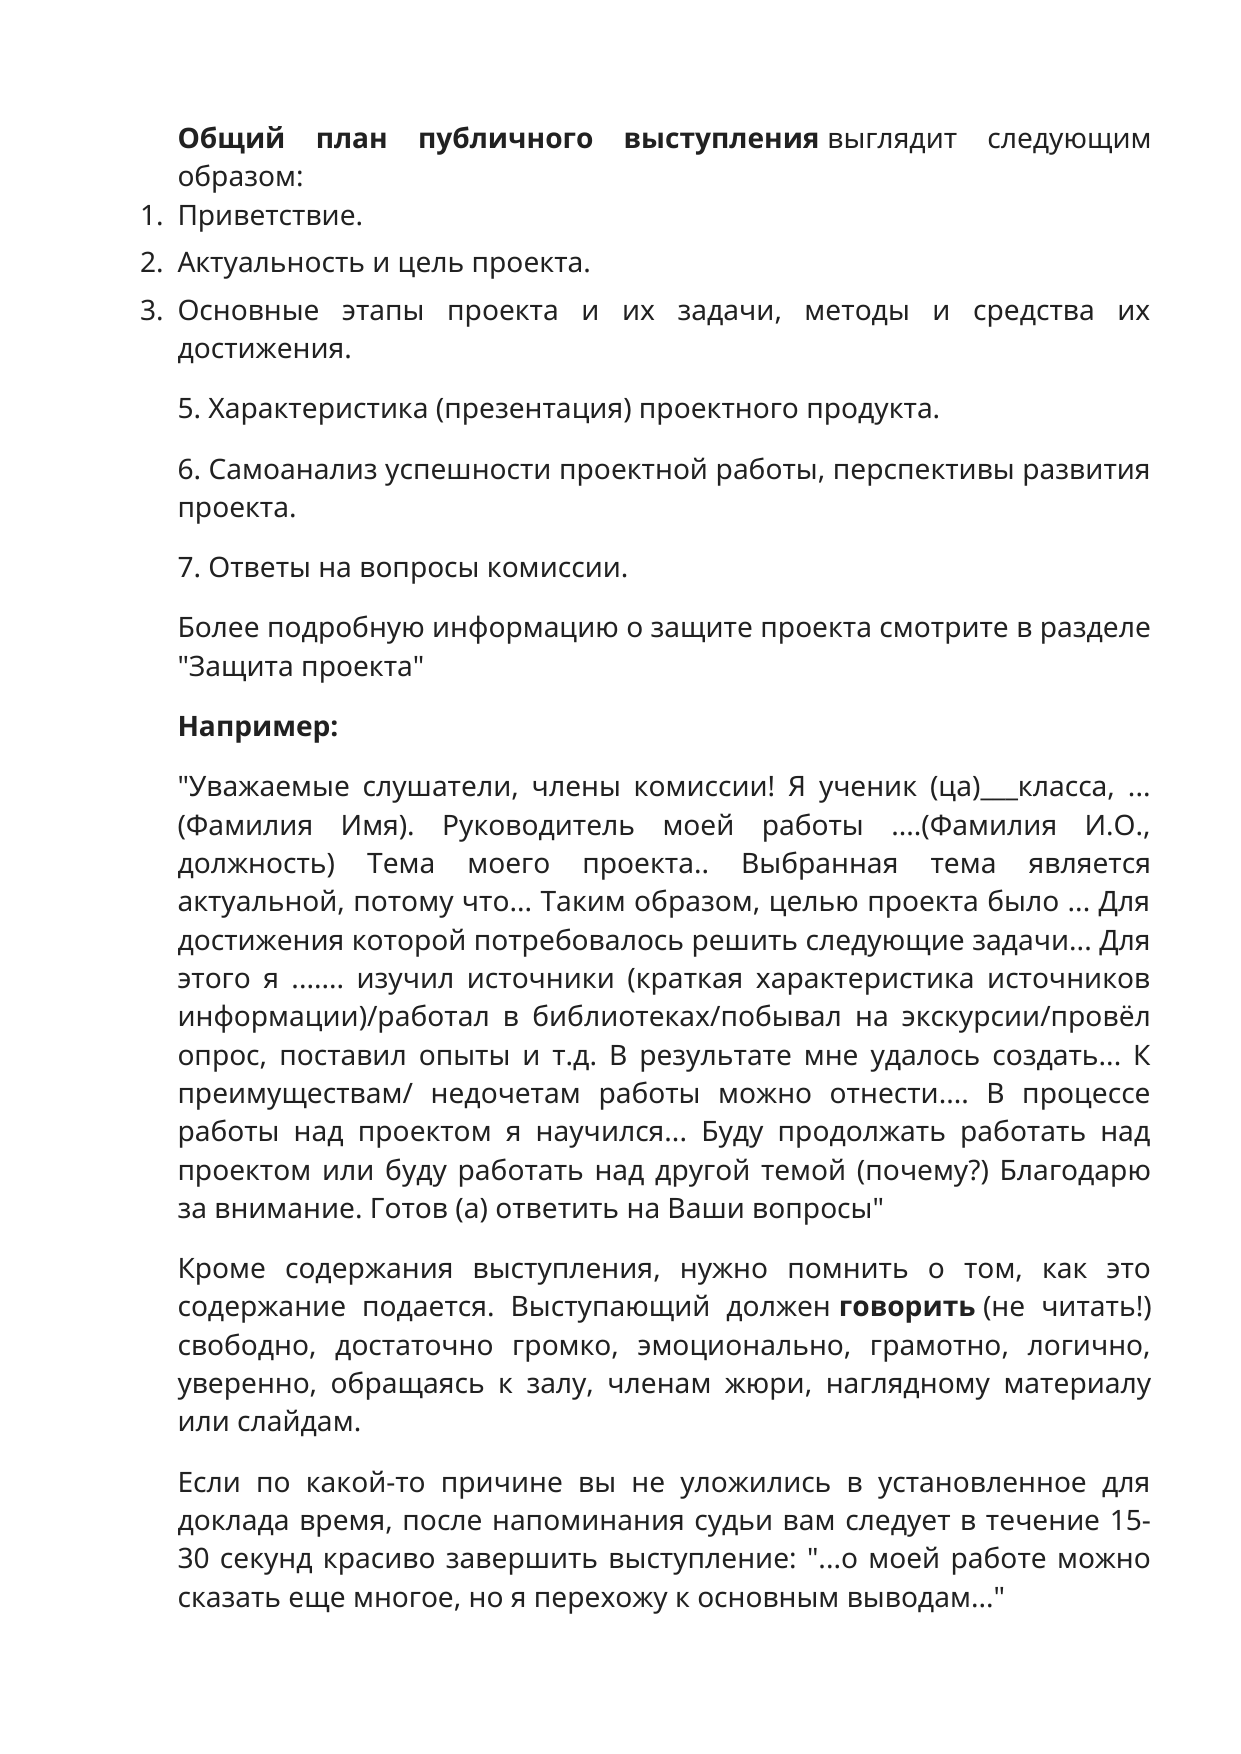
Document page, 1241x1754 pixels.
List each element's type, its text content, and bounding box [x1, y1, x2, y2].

text 7. Ответы на вопросы комиссии. [177, 547, 1152, 586]
list Актуальность и цель проекта. [140, 242, 1152, 281]
text 6. Самоанализ успешности проектной работы, перспективы развития проекта. [177, 449, 1152, 526]
text Общий план публичного выступления выглядит следующим образом: [177, 118, 1152, 195]
list Приветствие. [140, 195, 1152, 233]
text Более подробную информацию о защите проекта смотрите в разделе "Защита проекта" [177, 608, 1152, 684]
text 5. Характеристика (презентация) проектного продукта. [177, 389, 1152, 427]
text Например: [177, 706, 1152, 744]
text "Уважаемые слушатели, члены комиссии! Я ученик (ца)___класса, ...(Фамилия Имя). Руководитель моей работы ....(Фамилия И.О., должность) Тема моего проекта.. Выбранная тема является актуальной, потому что... Таким образом, целью проекта было ... Для достижения которой потребовалось решить следующие задачи... Для этого я ....... изучил источники (краткая характеристика источников информации)/работал в библиотеках/побывал на экскурсии/провёл опрос, поставил опыты и т.д. В результате мне удалось создать... К преимуществам/ недочетам работы можно отнести.... В процессе работы над проектом я научился... Буду продолжать работать над проектом или буду работать над другой темой (почему?) Благодарю за внимание. Готов (а) ответить на Ваши вопросы" [177, 766, 1152, 1226]
text Если по какой-то причине вы не уложились в установленное для доклада время, после напоминания судьи вам следует в течение 15-30 секунд красиво завершить выступление: "...о моей работе можно сказать еще многое, но я перехожу к основным выводам..." [177, 1462, 1152, 1615]
list Основные этапы проекта и их задачи, методы и средства их достижения. [140, 290, 1152, 367]
text Кроме содержания выступления, нужно помнить о том, как это содержание подается. Выступающий должен говорить (не читать!) свободно, достаточно громко, эмоционально, грамотно, логично, уверенно, обращаясь к залу, членам жюри, наглядному материалу или слайдам. [177, 1248, 1152, 1440]
